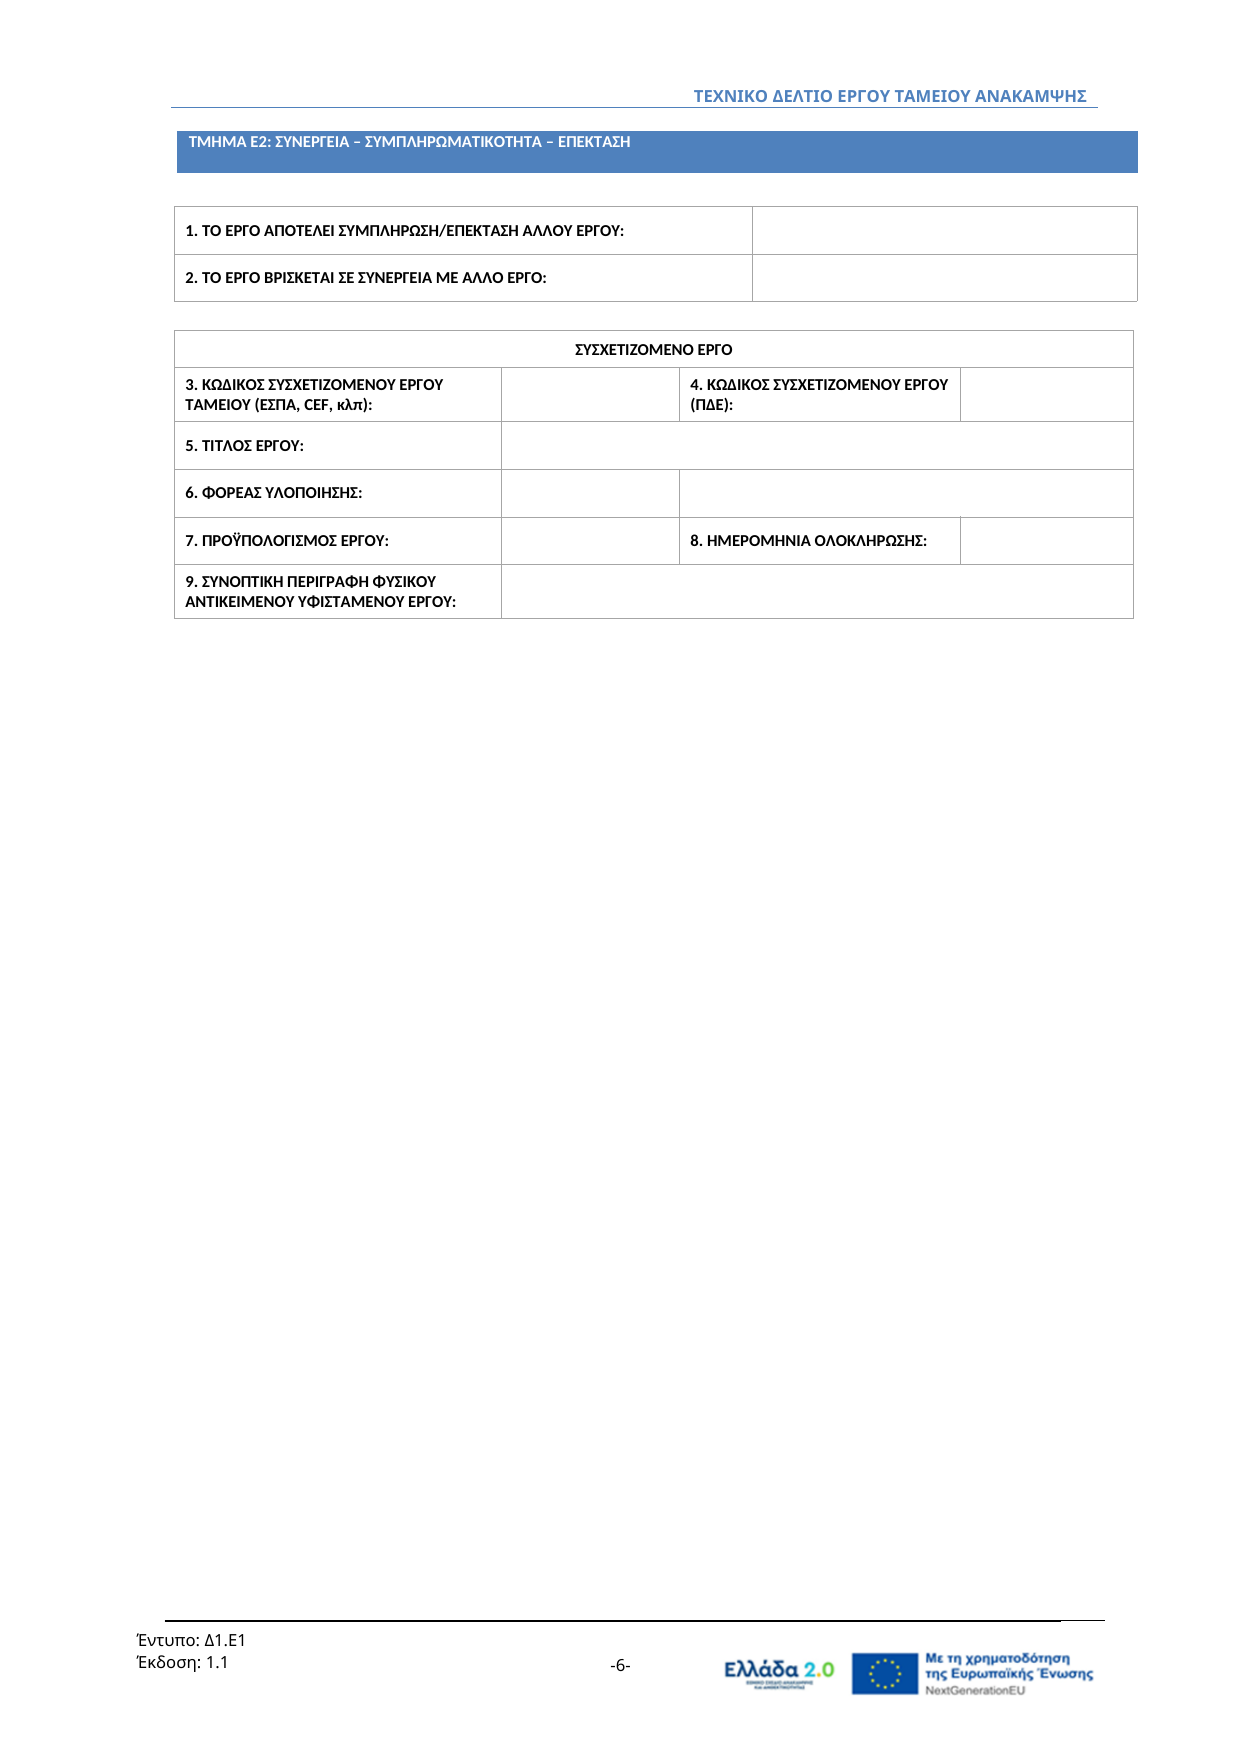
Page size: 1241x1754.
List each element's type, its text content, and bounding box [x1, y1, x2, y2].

table_header ΤΜΗΜΑ Ε2: ΣΥΝΕΡΓΕΙΑ – ΣΥΜΠΛΗΡΩΜΑΤΙΚΟΤΗΤΑ – ΕΠΕΚΤΑΣΗ [178, 132, 1137, 172]
table_cell 7. ΠΡΟΫΠΟΛΟΓΙΣΜΟΣ ΕΡΓΟΥ: [175, 518, 501, 564]
table_cell [502, 422, 1133, 469]
table_cell 9. ΣΥΝΟΠΤΙΚΗ ΠΕΡΙΓΡΑΦΗ ΦΥΣΙΚΟΥ ΑΝΤΙΚΕΙΜΕΝΟΥ ΥΦΙΣΤΑΜΕΝΟΥ ΕΡΓΟΥ: [175, 565, 501, 618]
table_cell [753, 255, 1137, 301]
table_header ΣΥΣΧΕΤΙΖΟΜΕΝΟ ΕΡΓΟ [175, 331, 1133, 367]
table_cell [680, 470, 1133, 516]
table_cell 6. ΦΟΡΕΑΣ ΥΛΟΠΟΙΗΣΗΣ: [175, 470, 501, 516]
picture [696, 1628, 1101, 1721]
table_cell [502, 470, 679, 516]
table_cell 3. ΚΩΔΙΚΟΣ ΣΥΣΧΕΤΙΖΟΜΕΝΟΥ ΕΡΓΟΥ ΤΑΜΕΙΟΥ (ΕΣΠΑ, CEF, κλπ): [175, 368, 501, 421]
table_header [753, 207, 1137, 253]
table_cell [961, 518, 1133, 564]
table_cell [502, 565, 1133, 618]
table_cell 2. ΤΟ ΕΡΓΟ ΒΡΙΣΚΕΤΑΙ ΣΕ ΣΥΝΕΡΓΕΙΑ ΜΕ ΑΛΛΟ ΕΡΓΟ: [175, 255, 752, 301]
table_cell [961, 368, 1133, 421]
table_cell 5. ΤΙΤΛΟΣ ΕΡΓΟΥ: [175, 422, 501, 469]
table_cell 8. ΗΜΕΡΟΜΗΝΙΑ ΟΛΟΚΛΗΡΩΣΗΣ: [680, 518, 960, 564]
table_cell [502, 518, 679, 564]
table_header 1. ΤΟ ΕΡΓΟ ΑΠΟΤΕΛΕΙ ΣΥΜΠΛΗΡΩΣΗ/ΕΠΕΚΤΑΣΗ ΑΛΛΟΥ ΕΡΓΟΥ: [175, 207, 752, 253]
table_cell [502, 368, 679, 421]
table_cell 4. ΚΩΔΙΚΟΣ ΣΥΣΧΕΤΙΖΟΜΕΝΟΥ ΕΡΓΟΥ (ΠΔΕ): [680, 368, 960, 421]
